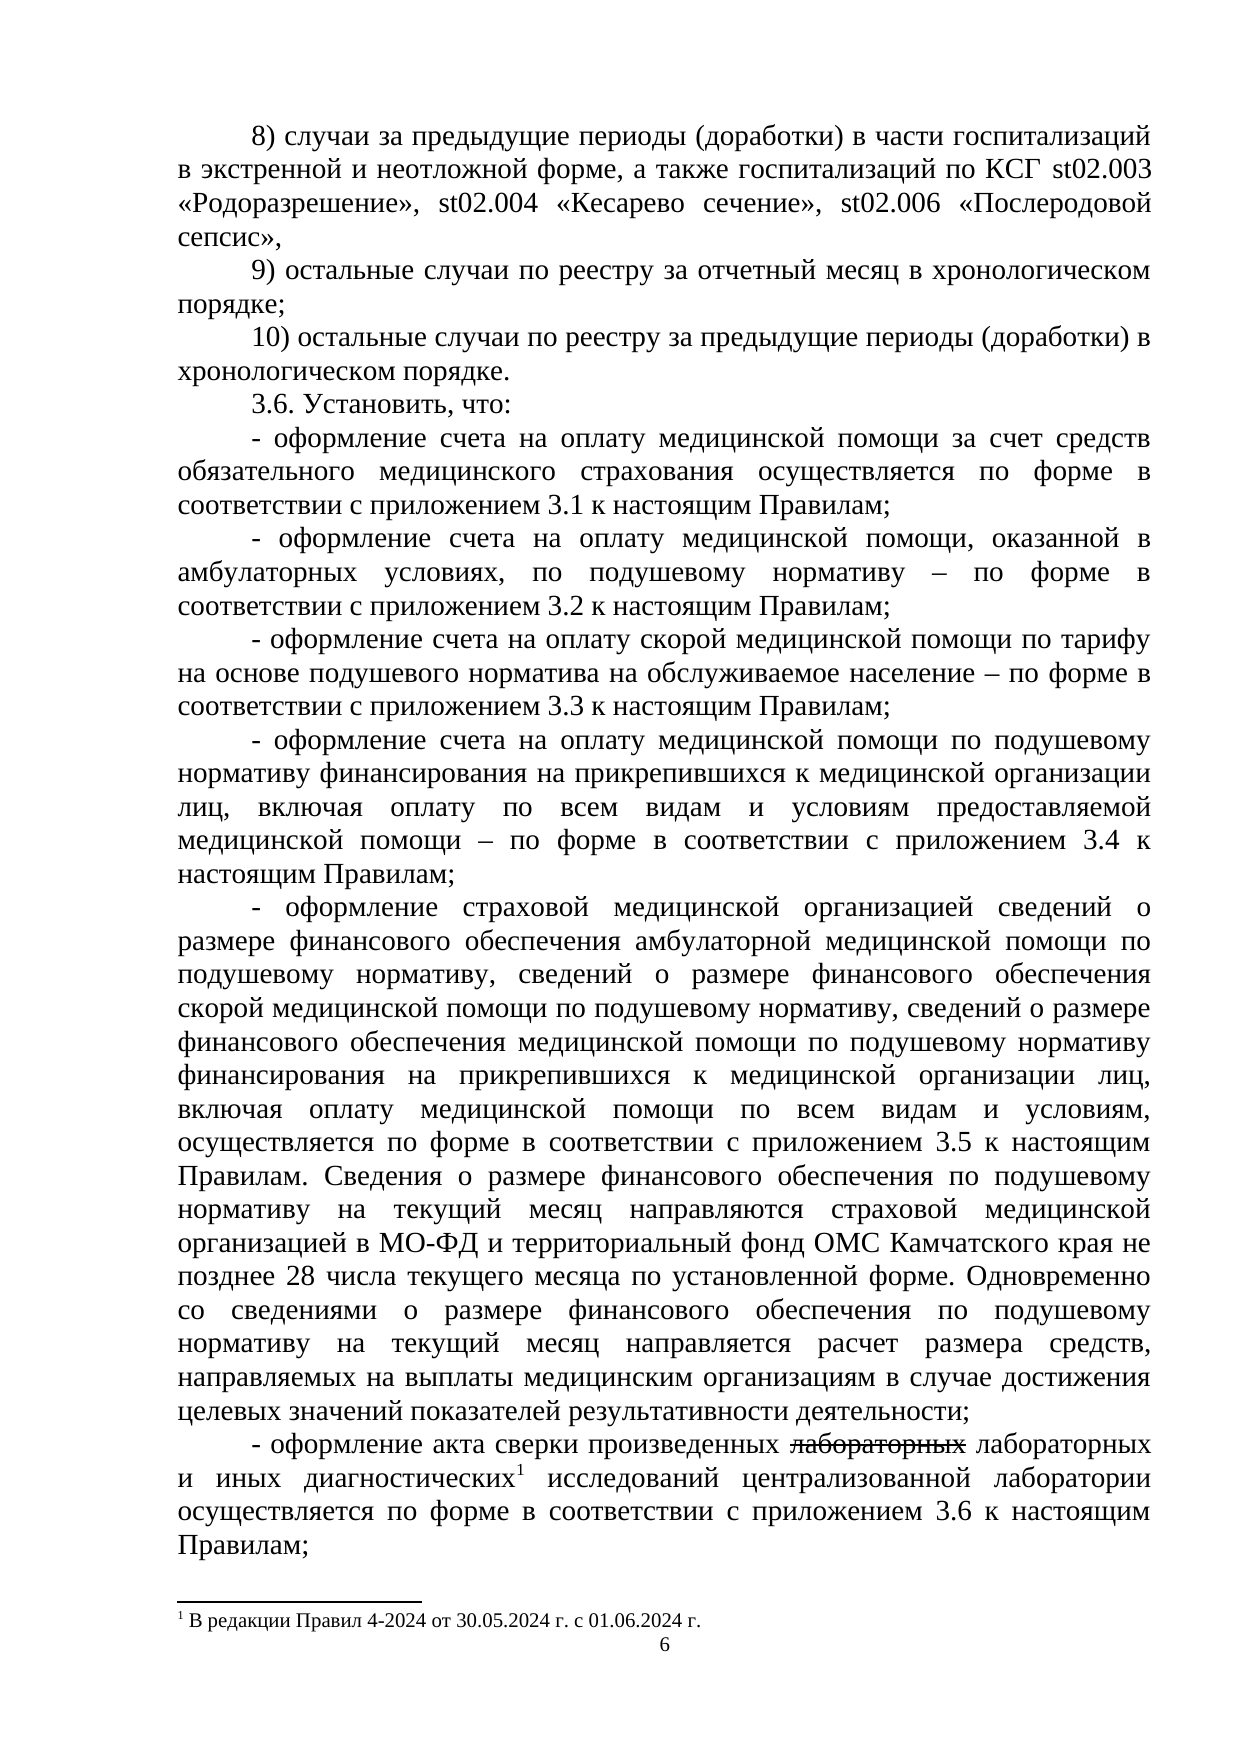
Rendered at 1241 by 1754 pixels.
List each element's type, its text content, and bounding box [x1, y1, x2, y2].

text - оформление страховой медицинской организацией сведений о размере финансового обеспечения амбулаторной медицинской помощи по подушевому нормативу, сведений о размере финансового обеспечения скорой медицинской помощи по подушевому нормативу, сведений о размере финансового обеспечения медицинской помощи по подушевому нормативу финансирования на прикрепившихся к медицинской организации лиц, включая оплату медицинской помощи по всем видам и условиям, осуществляется по форме в соответствии с приложением 3.5 к настоящим Правилам. Сведения о размере финансового обеспечения по подушевому нормативу на текущий месяц направляются страховой медицинской организацией в МО-ФД и территориальный фонд ОМС Камчатского края не позднее 28 числа текущего месяца по установленной форме. Одновременно со сведениями о размере финансового обеспечения по подушевому нормативу на текущий месяц направляется расчет размера средств, направляемых на выплаты медицинским организациям в случае достижения целевых значений показателей результативности деятельности; [177, 889, 1152, 1426]
text 3.6. Установить, что: [177, 386, 1152, 420]
text 8) случаи за предыдущие периоды (доработки) в части госпитализаций в экстренной и неотложной форме, а также госпитализаций по КСГ st02.003 «Родоразрешение», st02.004 «Кесарево сечение», st02.006 «Послеродовой сепсис», [177, 118, 1152, 252]
text 10) остальные случаи по реестру за предыдущие периоды (доработки) в хронологическом порядке. [177, 319, 1152, 386]
text - оформление счета на оплату медицинской помощи, оказанной в амбулаторных условиях, по подушевому нормативу – по форме в соответствии с приложением 3.2 к настоящим Правилам; [177, 521, 1152, 621]
text - оформление счета на оплату скорой медицинской помощи по тарифу на основе подушевого норматива на обслуживаемое население – по форме в соответствии с приложением 3.3 к настоящим Правилам; [177, 621, 1152, 722]
text - оформление счета на оплату медицинской помощи по подушевому нормативу финансирования на прикрепившихся к медицинской организации лиц, включая оплату по всем видам и условиям предоставляемой медицинской помощи – по форме в соответствии с приложением 3.4 к настоящим Правилам; [177, 722, 1152, 889]
text - оформление счета на оплату медицинской помощи за счет средств обязательного медицинского страхования осуществляется по форме в соответствии с приложением 3.1 к настоящим Правилам; [177, 420, 1152, 521]
text 9) остальные случаи по реестру за отчетный месяц в хронологическом порядке; [177, 252, 1152, 319]
text - оформление акта сверки произведенных лабораторных лабораторных и иных диагностических исследований централизованной лаборатории осуществляется по форме в соответствии с приложением 3.6 к настоящим Правилам; [177, 1426, 1152, 1560]
